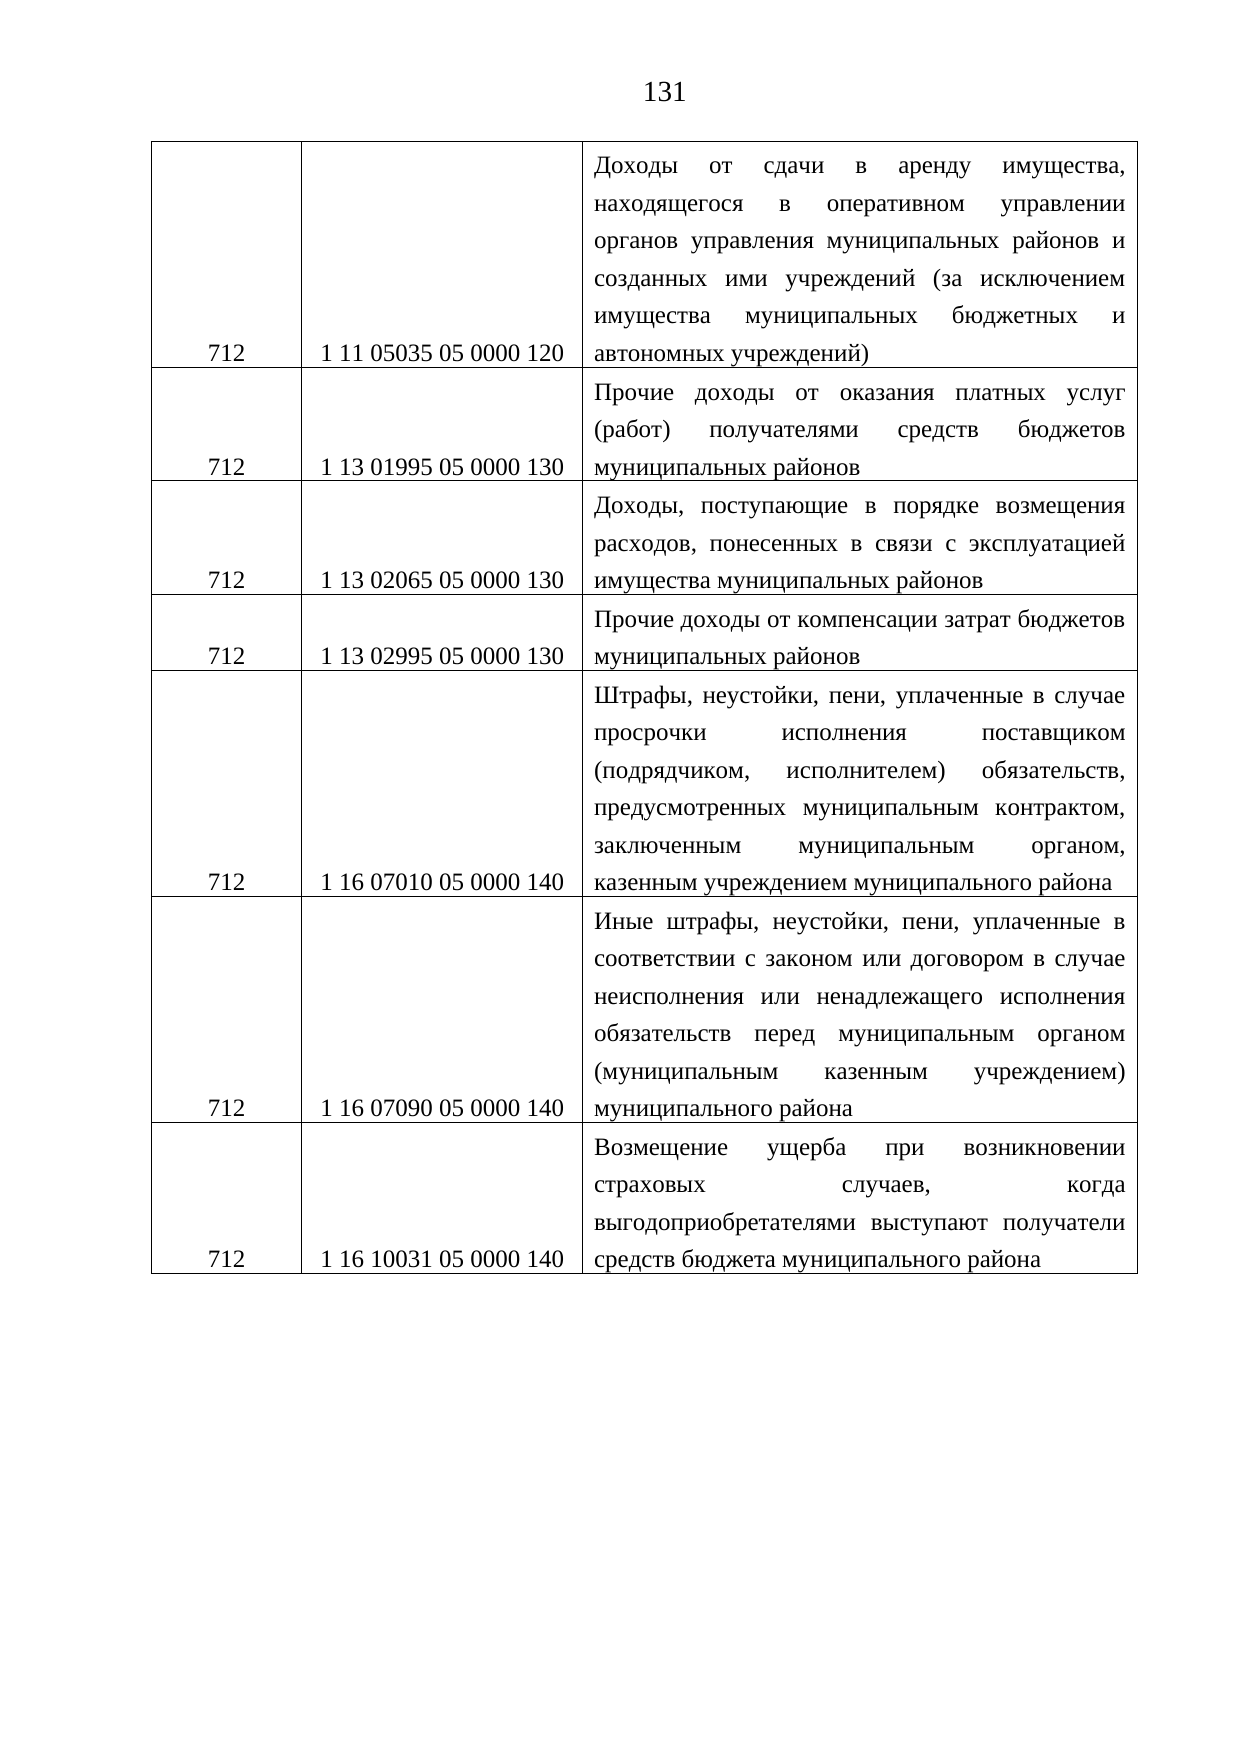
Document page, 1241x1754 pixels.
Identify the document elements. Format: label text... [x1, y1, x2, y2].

table_cell 1 16 07010 05 0000 140 [302, 671, 582, 896]
table_cell 712 [152, 595, 301, 670]
table_cell 1 13 02065 05 0000 130 [302, 481, 582, 594]
table_cell Доходы, поступающие в порядке возмещения расходов, понесенных в связи с эксплуатацией имущества муниципальных районов [583, 481, 1137, 594]
table_cell 1 16 07090 05 0000 140 [302, 897, 582, 1122]
table_cell Иные штрафы, неустойки, пени, уплаченные в соответствии с законом или договором в случае неисполнения или ненадлежащего исполнения обязательств перед муниципальным органом (муниципальным казенным учреждением) муниципального района [583, 897, 1137, 1122]
table_cell Прочие доходы от компенсации затрат бюджетов муниципальных районов [583, 595, 1137, 670]
table_cell 712 [152, 671, 301, 896]
table_cell 712 [152, 481, 301, 594]
table_cell Возмещение ущерба при возникновении страховых случаев, когда выгодоприобретателями выступают получатели средств бюджета муниципального района [583, 1123, 1137, 1273]
table_cell 712 [152, 1123, 301, 1273]
table_cell Штрафы, неустойки, пени, уплаченные в случае просрочки исполнения поставщиком (подрядчиком, исполнителем) обязательств, предусмотренных муниципальным контрактом, заключенным муниципальным органом, казенным учреждением муниципального района [583, 671, 1137, 896]
table_cell 712 [152, 897, 301, 1122]
table_cell 1 13 02995 05 0000 130 [302, 595, 582, 670]
table_cell Доходы от сдачи в аренду имущества, находящегося в оперативном управлении органов управления муниципальных районов и созданных ими учреждений (за исключением имущества муниципальных бюджетных и автономных учреждений) [583, 142, 1137, 367]
table_cell 712 [152, 368, 301, 480]
table_cell 712 [152, 142, 301, 367]
table_cell Прочие доходы от оказания платных услуг (работ) получателями средств бюджетов муниципальных районов [583, 368, 1137, 480]
table_cell 1 16 10031 05 0000 140 [302, 1123, 582, 1273]
table_cell 1 13 01995 05 0000 130 [302, 368, 582, 480]
table_cell 1 11 05035 05 0000 120 [302, 142, 582, 367]
